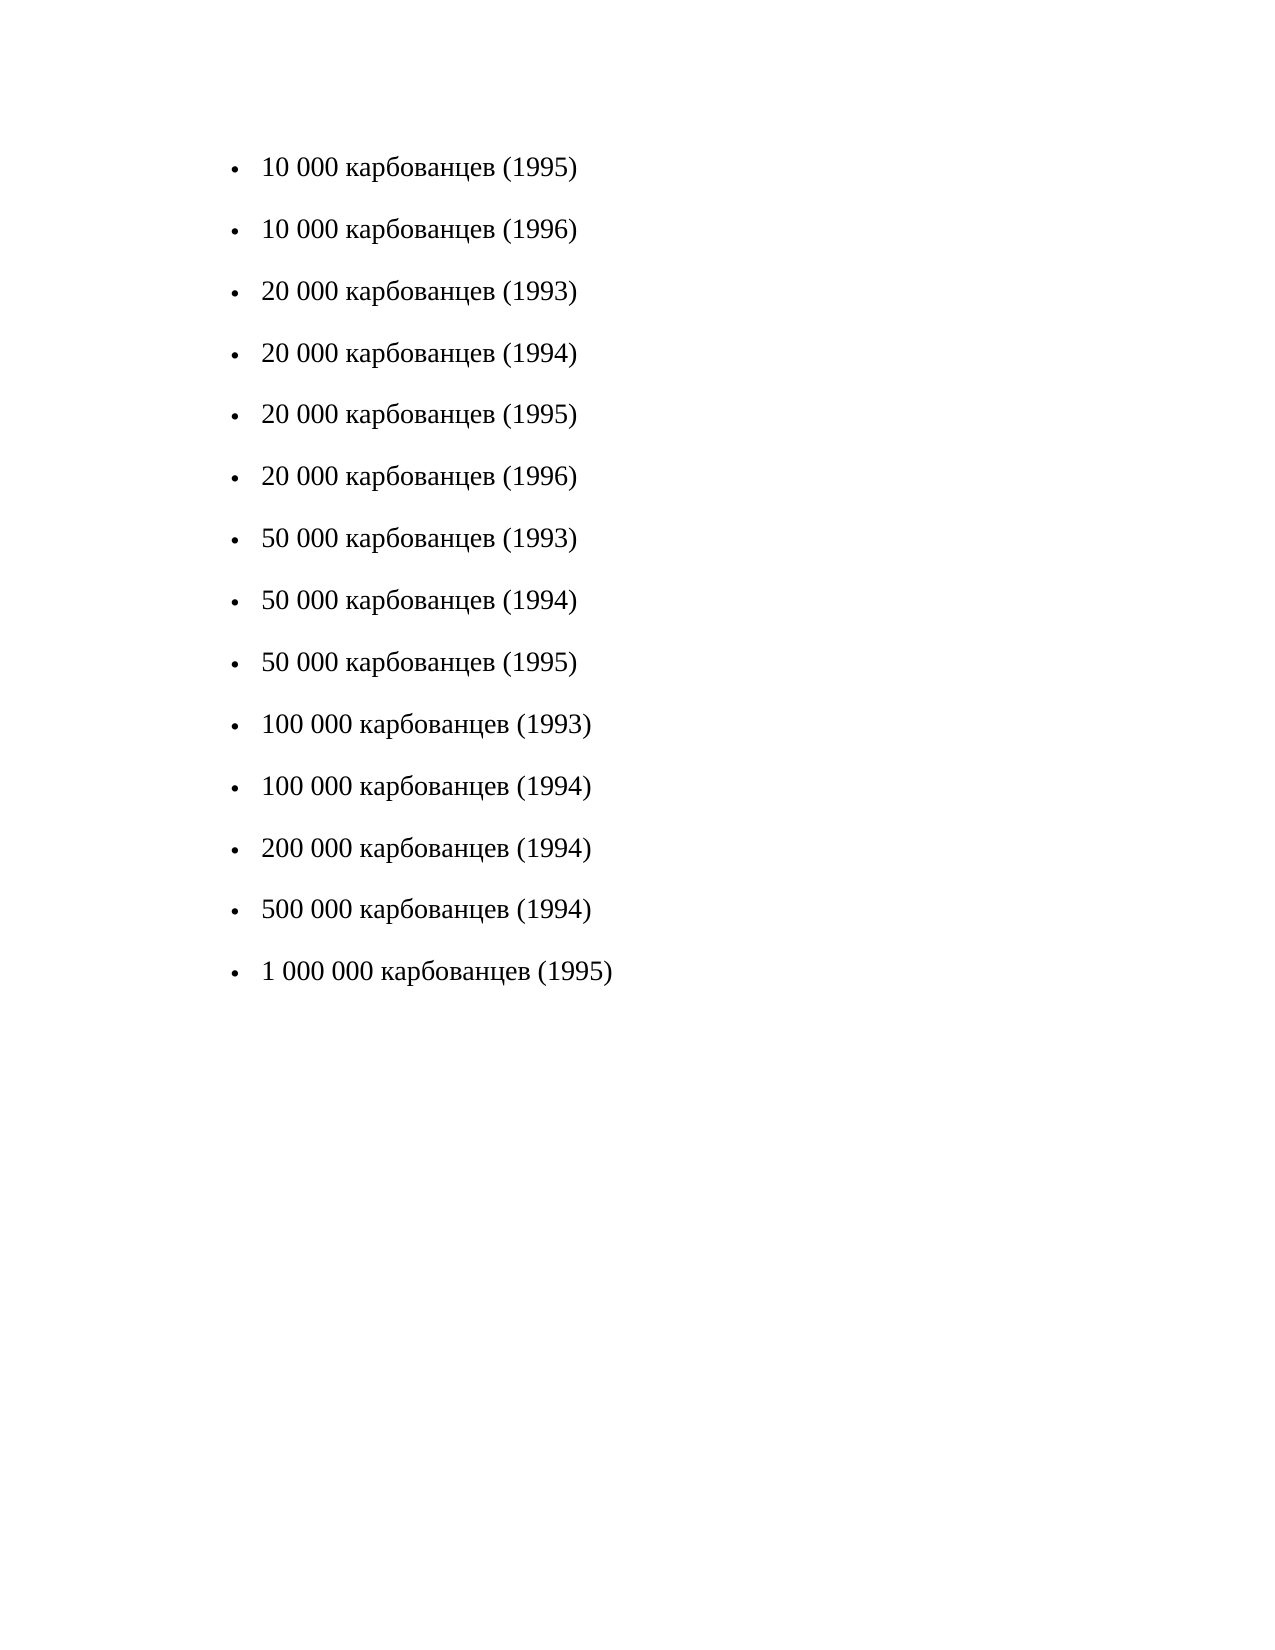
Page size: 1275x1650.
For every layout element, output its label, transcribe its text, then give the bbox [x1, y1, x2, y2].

list 50 000 карбованцев (1993) [232, 521, 1087, 554]
list 50 000 карбованцев (1995) [232, 645, 1087, 677]
list 20 000 карбованцев (1996) [232, 459, 1087, 492]
list 100 000 карбованцев (1994) [232, 769, 1087, 801]
list 200 000 карбованцев (1994) [232, 831, 1087, 863]
list 100 000 карбованцев (1993) [232, 707, 1087, 739]
list 1 000 000 карбованцев (1995) [232, 954, 1087, 987]
list 10 000 карбованцев (1996) [232, 212, 1087, 244]
list 20 000 карбованцев (1994) [232, 336, 1087, 368]
list 500 000 карбованцев (1994) [232, 892, 1087, 925]
list 20 000 карбованцев (1995) [232, 397, 1087, 430]
list 50 000 карбованцев (1994) [232, 583, 1087, 616]
list 20 000 карбованцев (1993) [232, 274, 1087, 306]
list 10 000 карбованцев (1995) [232, 150, 1087, 182]
